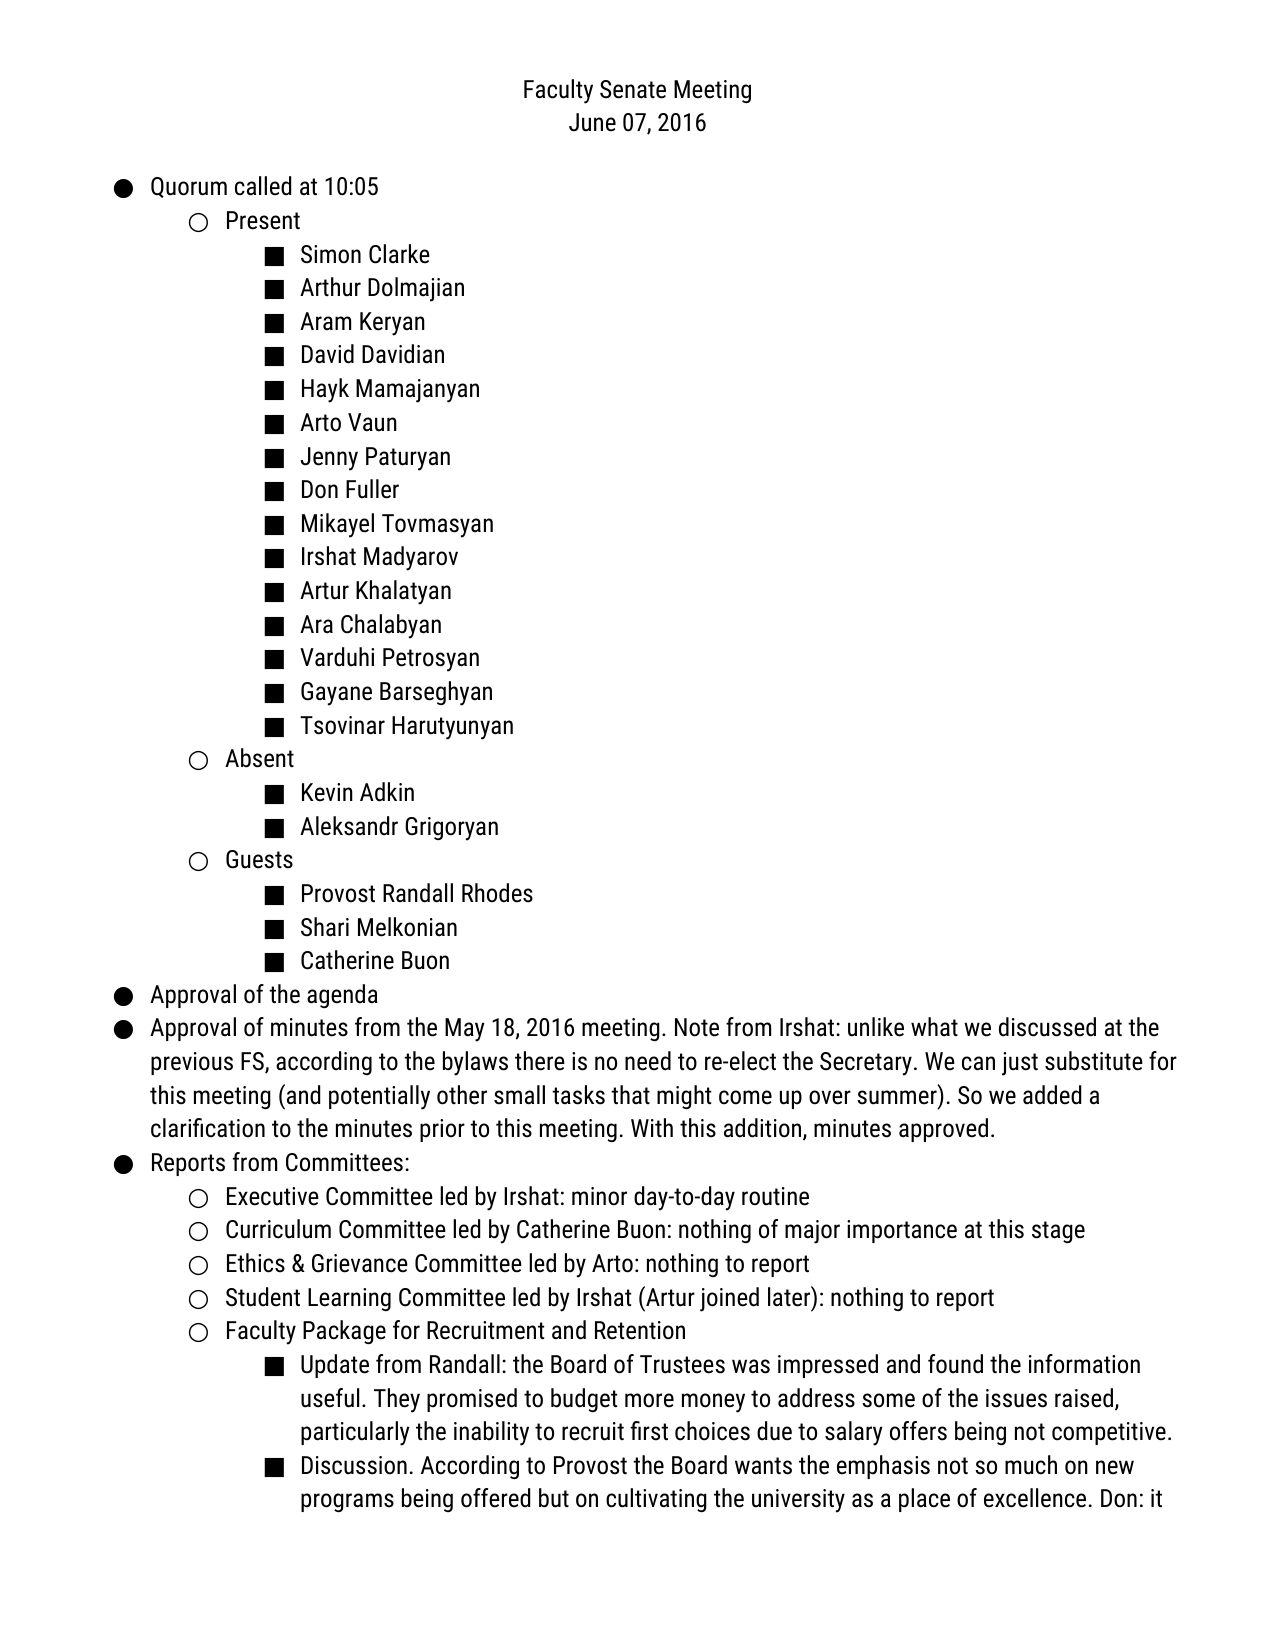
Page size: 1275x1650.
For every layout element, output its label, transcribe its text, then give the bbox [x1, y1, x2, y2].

list David Davidian [262, 341, 1200, 370]
list Ara Chalabyan [262, 610, 1200, 639]
list Gayane Barseghyan [262, 677, 1200, 706]
list Mikayel Tovmasyan [262, 509, 1200, 538]
list Jenny Paturyan [262, 442, 1200, 471]
list Aleksandr Grigoryan [262, 812, 1200, 841]
list Don Fuller [262, 475, 1200, 504]
list Irshat Madyarov [262, 543, 1200, 572]
list Quorum called at 10:05 [112, 172, 1200, 202]
list Guests [187, 845, 1200, 875]
list Ethics & Grievance Committee led by Arto: nothing to report [187, 1249, 1200, 1278]
list Catherine Buon [262, 946, 1200, 976]
list Simon Clarke [262, 240, 1200, 269]
list Shari Melkonian [262, 913, 1200, 942]
list Tsovinar Harutyunyan [262, 711, 1200, 740]
list Approval of the agenda [112, 980, 1200, 1009]
list Provost Randall Rhodes [262, 879, 1200, 908]
list Curriculum Committee led by Catherine Buon: nothing of major importance at this stage [187, 1216, 1200, 1245]
list Update from Randall: the Board of Trustees was impressed and found the information useful. They promised to budget more money to address some of the issues raised, particularly the inability to recruit first choices due to salary offers being not competitive. [262, 1350, 1200, 1447]
list Artur Khalatyan [262, 576, 1200, 606]
list Present [187, 206, 1200, 235]
list Reports from Committees: [112, 1148, 1200, 1177]
list Faculty Package for Recruitment and Retention [187, 1316, 1200, 1346]
list Approval of minutes from the May 18, 2016 meeting. Note from Irshat: unlike what we discussed at the previous FS, according to the bylaws there is no need to re-elect the Secretary. We can just substitute for this meeting (and potentially other small tasks that might come up over summer). So we added a clarification to the minutes prior to this meeting. With this addition, minutes approved. [112, 1014, 1200, 1144]
list Kevin Adkin [262, 778, 1200, 807]
list Varduhi Petrosyan [262, 643, 1200, 673]
list Hayk Mamajanyan [262, 374, 1200, 404]
list Absent [187, 744, 1200, 774]
list Student Learning Committee led by Irshat (Artur joined later): nothing to report [187, 1283, 1200, 1312]
list Arto Vaun [262, 408, 1200, 437]
list Arthur Dolmajian [262, 273, 1200, 303]
list Executive Committee led by Irshat: minor day-to-day routine [187, 1182, 1200, 1211]
text Faculty Senate Meeting [75, 75, 1200, 104]
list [262, 1451, 1200, 1514]
text June 07, 2016 [75, 109, 1200, 138]
list Aram Keryan [262, 307, 1200, 336]
